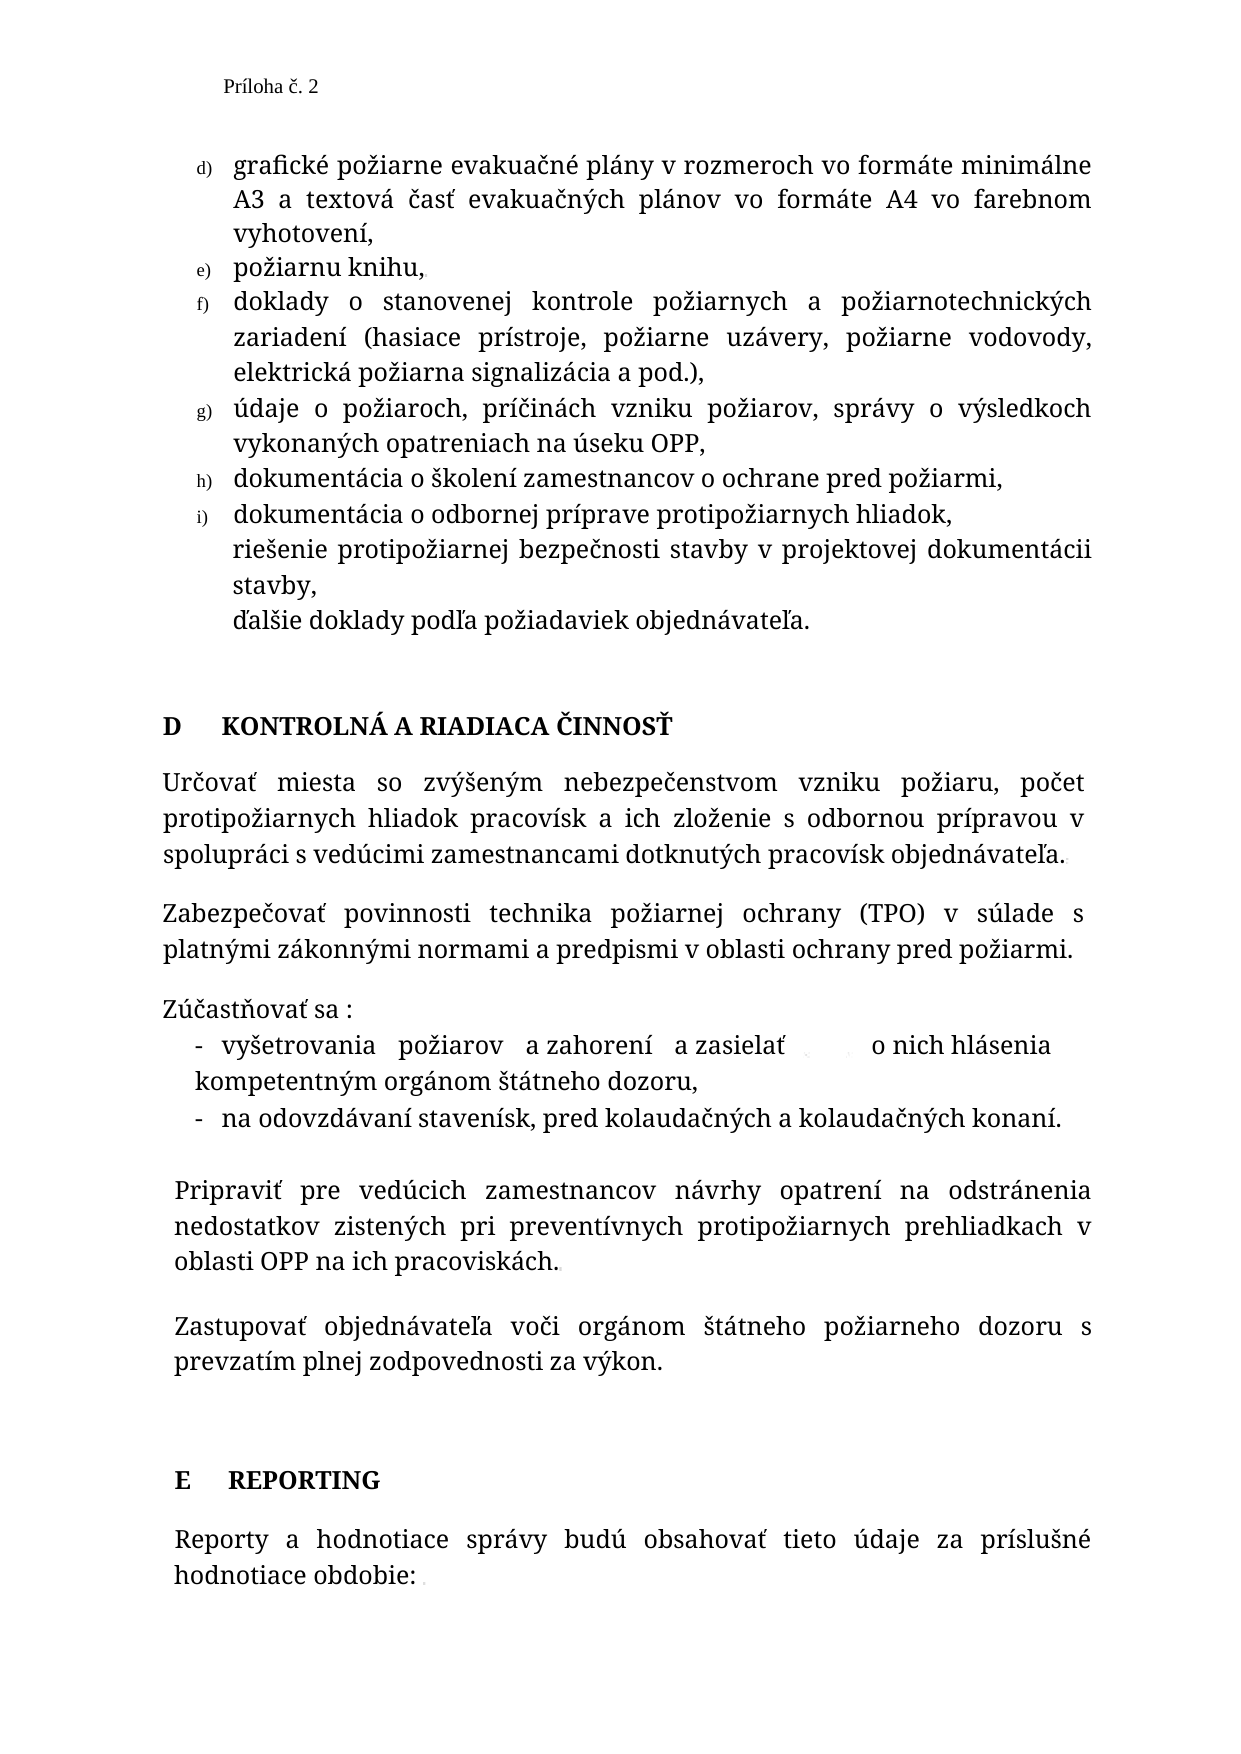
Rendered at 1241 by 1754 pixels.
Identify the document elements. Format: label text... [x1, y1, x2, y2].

list dokumentácia o školení zamestnancov o ochrane pred požiarmi, [196, 461, 1093, 495]
text Pripraviť pre vedúcich zamestnancov návrhy opatrení na odstránenia nedostatkov zistených pri preventívnych protipožiarnych prehliadkach v oblasti OPP na ich pracoviskách. [174, 1173, 1093, 1278]
text Zabezpečovať povinnosti technika požiarnej ochrany (TPO) v súlade s platnými zákonnými normami a predpismi v oblasti ochrany pred požiarmi. [162, 896, 1085, 966]
text - na odovzdávaní stavenísk, pred kolaudačných a kolaudačných konaní. [195, 1100, 1085, 1134]
text - vyšetrovania požiarov a zahorení a zasielať o nich hlásenia [195, 1028, 1085, 1062]
list doklady o stanovenej kontrole požiarnych a požiarnotechnických zariadení (hasiace prístroje, požiarne uzávery, požiarne vodovody, elektrická požiarna signalizácia a pod.), [196, 284, 1093, 389]
text E REPORTING [174, 1463, 1093, 1497]
list dokumentácia o odbornej príprave protipožiarnych hliadok, [196, 496, 1093, 531]
text riešenie protipožiarnej bezpečnosti stavby v projektovej dokumentácii stavby, [232, 532, 1093, 601]
subtitle D KONTROLNÁ A RIADIACA ČINNOSŤ [163, 709, 1093, 743]
text Zúčastňovať sa : [162, 991, 1085, 1026]
list požiarnu knihu, [196, 250, 1093, 284]
text Určovať miesta so zvýšeným nebezpečenstvom vzniku požiaru, počet protipožiarnych hliadok pracovísk a ich zloženie s odbornou prípravou v spolupráci s vedúcimi zamestnancami dotknutých pracovísk objednávateľa. [162, 764, 1085, 871]
list údaje o požiaroch, príčinách vzniku požiarov, správy o výsledkoch vykonaných opatreniach na úseku OPP, [196, 390, 1093, 460]
picture [803, 1052, 853, 1058]
text kompetentným orgánom štátneho dozoru, [195, 1064, 1085, 1098]
list grafické požiarne evakuačné plány v rozmeroch vo formáte minimálne A3 a textová časť evakuačných plánov vo formáte A4 vo farebnom vyhotovení, [196, 148, 1093, 250]
text Zastupovať objednávateľa voči orgánom štátneho požiarneho dozoru s prevzatím plnej zodpovednosti za výkon. [174, 1309, 1093, 1378]
text Reporty a hodnotiace správy budú obsahovať tieto údaje za príslušné hodnotiace obdobie: [174, 1522, 1093, 1592]
text ďalšie doklady podľa požiadaviek objednávateľa. [232, 603, 1093, 637]
